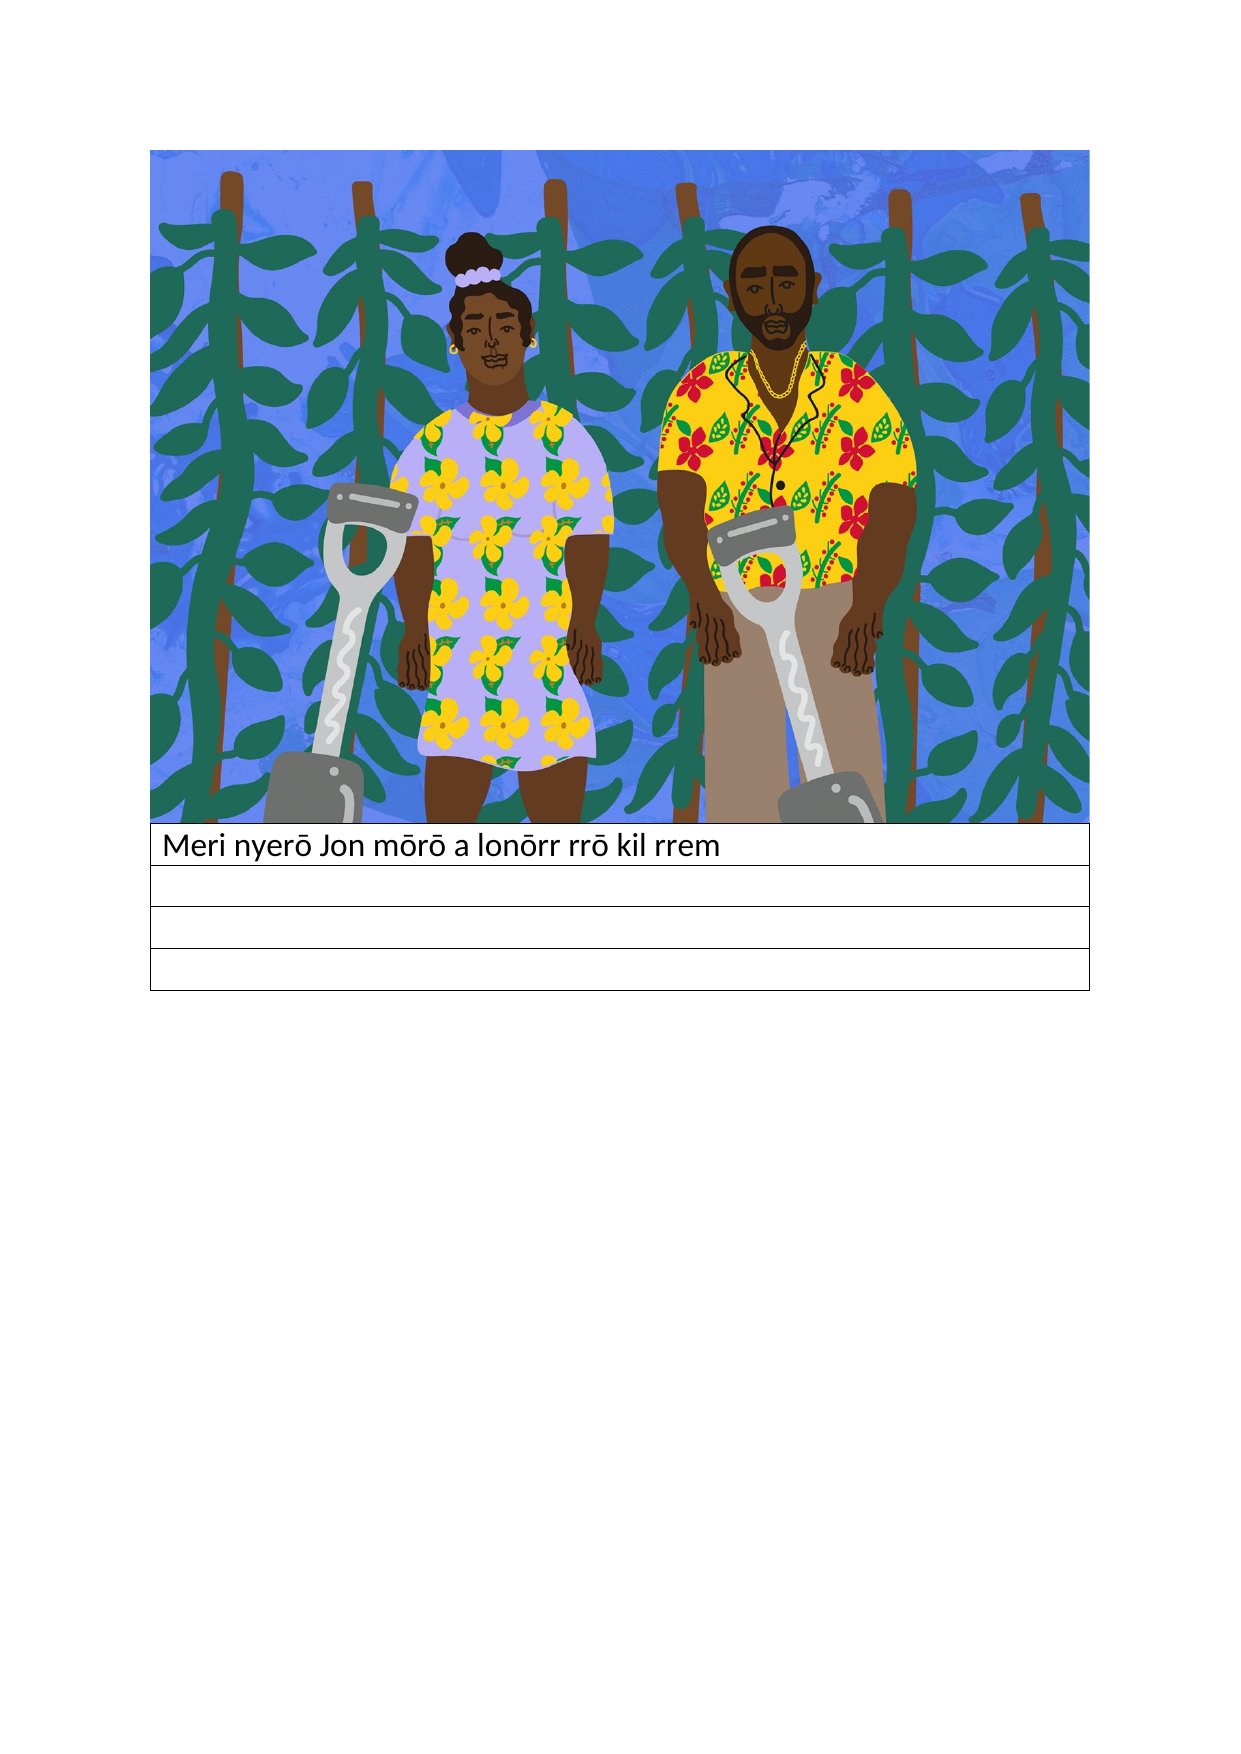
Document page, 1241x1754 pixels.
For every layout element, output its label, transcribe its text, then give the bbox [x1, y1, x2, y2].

table_header Meri nyerō Jon mōrō a lonōrr rrō kil rrem [151, 824, 1089, 864]
picture [150, 150, 1090, 823]
table_cell [151, 949, 1089, 990]
table_cell [151, 907, 1089, 948]
table_cell [151, 866, 1089, 906]
